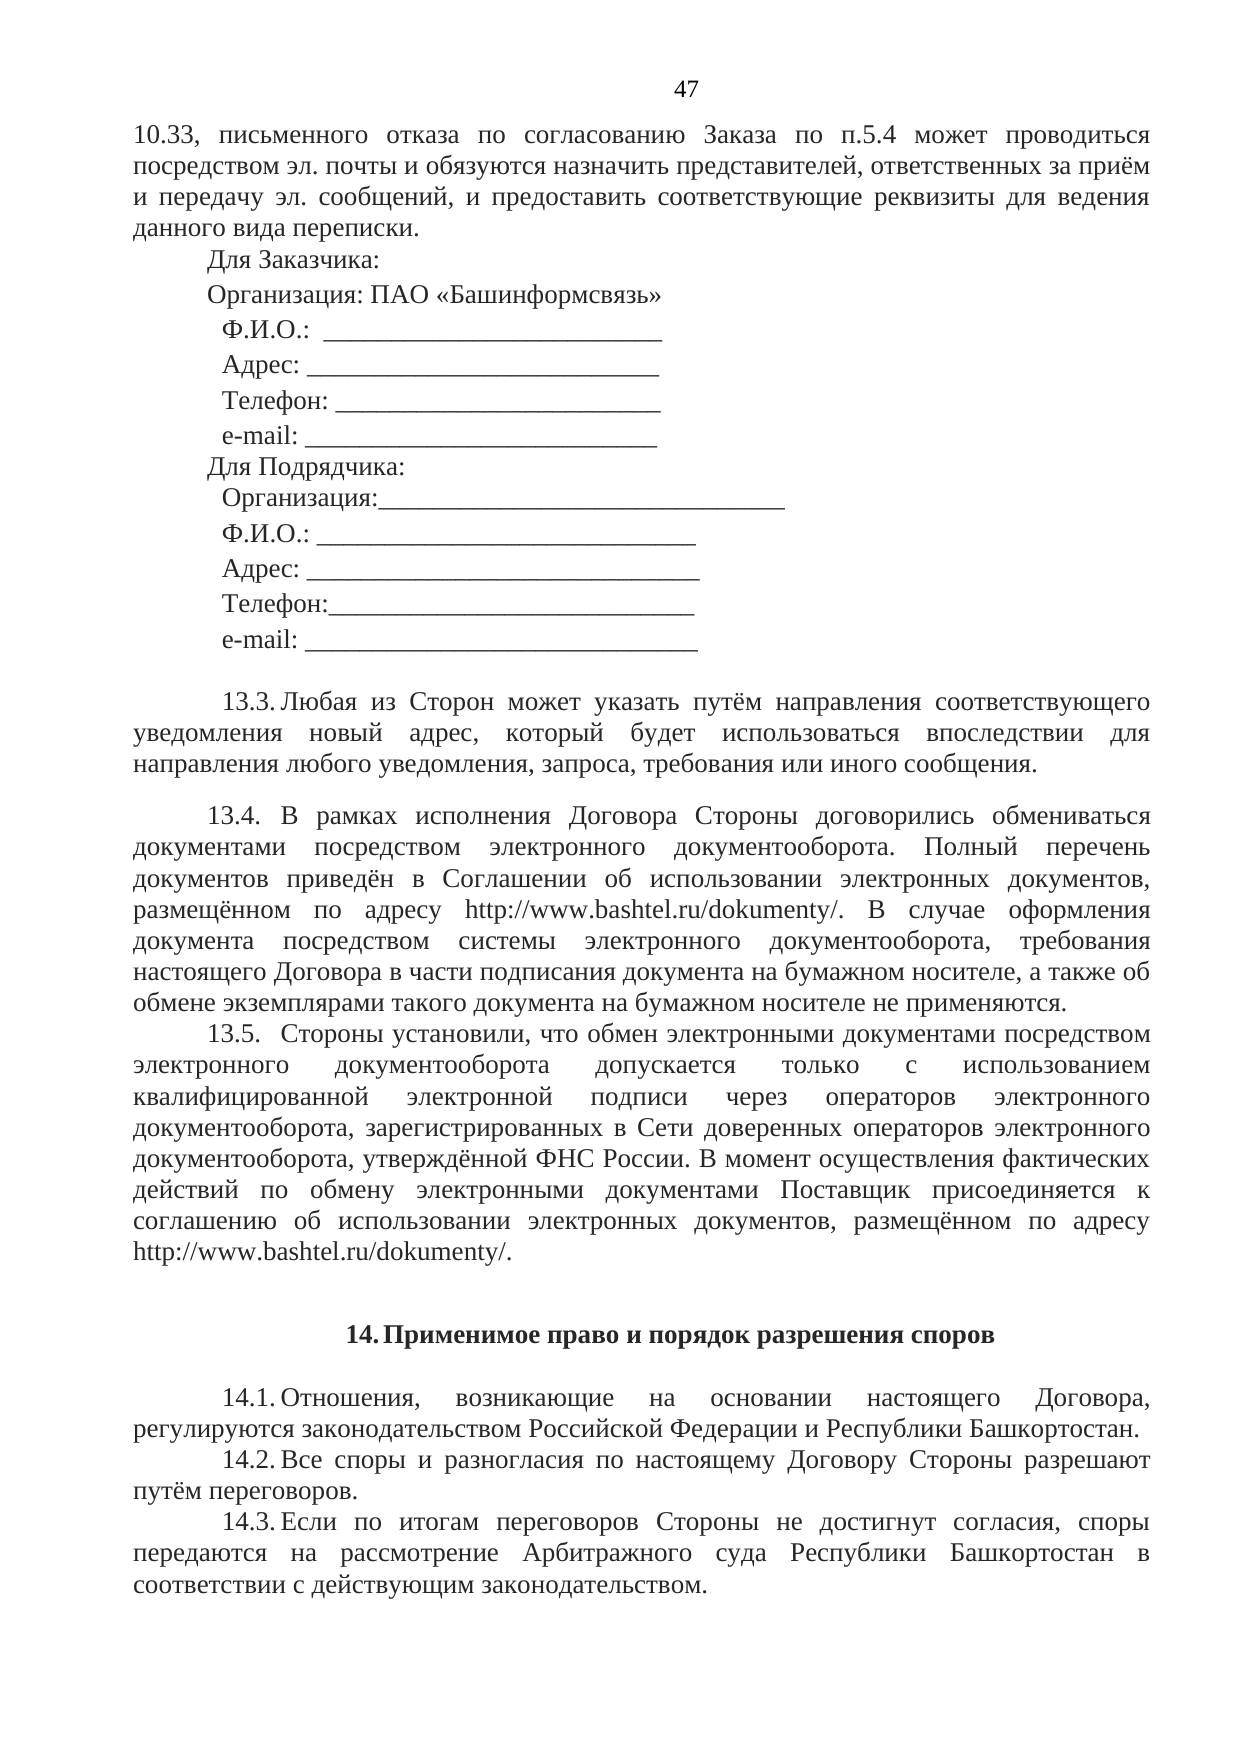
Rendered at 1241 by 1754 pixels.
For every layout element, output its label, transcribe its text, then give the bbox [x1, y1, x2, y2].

list Любая из Сторон может указать путём направления соответствующего уведомления новый адрес, который будет использоваться впоследствии для направления любого уведомления, запроса, требования или иного сообщения. [133, 685, 1152, 778]
text Телефон:___________________________ [133, 587, 1152, 619]
text Адрес: __________________________ [133, 349, 1152, 380]
text Адрес: _____________________________ [133, 552, 1152, 583]
list Все споры и разногласия по настоящему Договору Стороны разрешают путём переговоров. [133, 1443, 1152, 1505]
list Если по итогам переговоров Стороны не достигнут согласия, споры передаются на рассмотрение Арбитражного суда Республики Башкортостан в соответствии с действующим законодательством. [133, 1505, 1152, 1599]
text Телефон: ________________________ [133, 384, 1152, 415]
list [133, 118, 1152, 243]
text Ф.И.О.: ____________________________ [133, 517, 1152, 548]
text Организация:______________________________ [133, 482, 1152, 513]
list Применимое право и порядок разрешения споров [189, 1318, 1152, 1350]
text e-mail: __________________________ [133, 419, 1152, 450]
subtitle Организация: ПАО «Башинформсвязь» [133, 278, 1152, 309]
subtitle Для Заказчика: [133, 243, 1152, 274]
text 13.4. В рамках исполнения Договора Стороны договорились обмениваться документами посредством электронного документооборота. Полный перечень документов приведён в Соглашении об использовании электронных документов, размещённом по адресу http://www.bashtel.ru/dokumenty/. В случае оформления документа посредством системы электронного документооборота, требования настоящего Договора в части подписания документа на бумажном носителе, а также об обмене экземплярами такого документа на бумажном носителе не применяются. [133, 799, 1152, 1017]
subtitle Для Подрядчика: [133, 450, 1152, 482]
text 13.5. Стороны установили, что обмен электронными документами посредством электронного документооборота допускается только с использованием квалифицированной электронной подписи через операторов электронного документооборота, зарегистрированных в Сети доверенных операторов электронного документооборота, утверждённой ФНС России. В момент осуществления фактических действий по обмену электронными документами Поставщик присоединяется к соглашению об использовании электронных документов, размещённом по адресу http://www.bashtel.ru/dokumenty/. [133, 1017, 1152, 1267]
text Ф.И.О.: _________________________ [133, 313, 1152, 344]
list Отношения, возникающие на основании настоящего Договора, регулируются законодательством Российской Федерации и Республики Башкортостан. [133, 1381, 1152, 1443]
text e-mail: _____________________________ [133, 623, 1152, 654]
